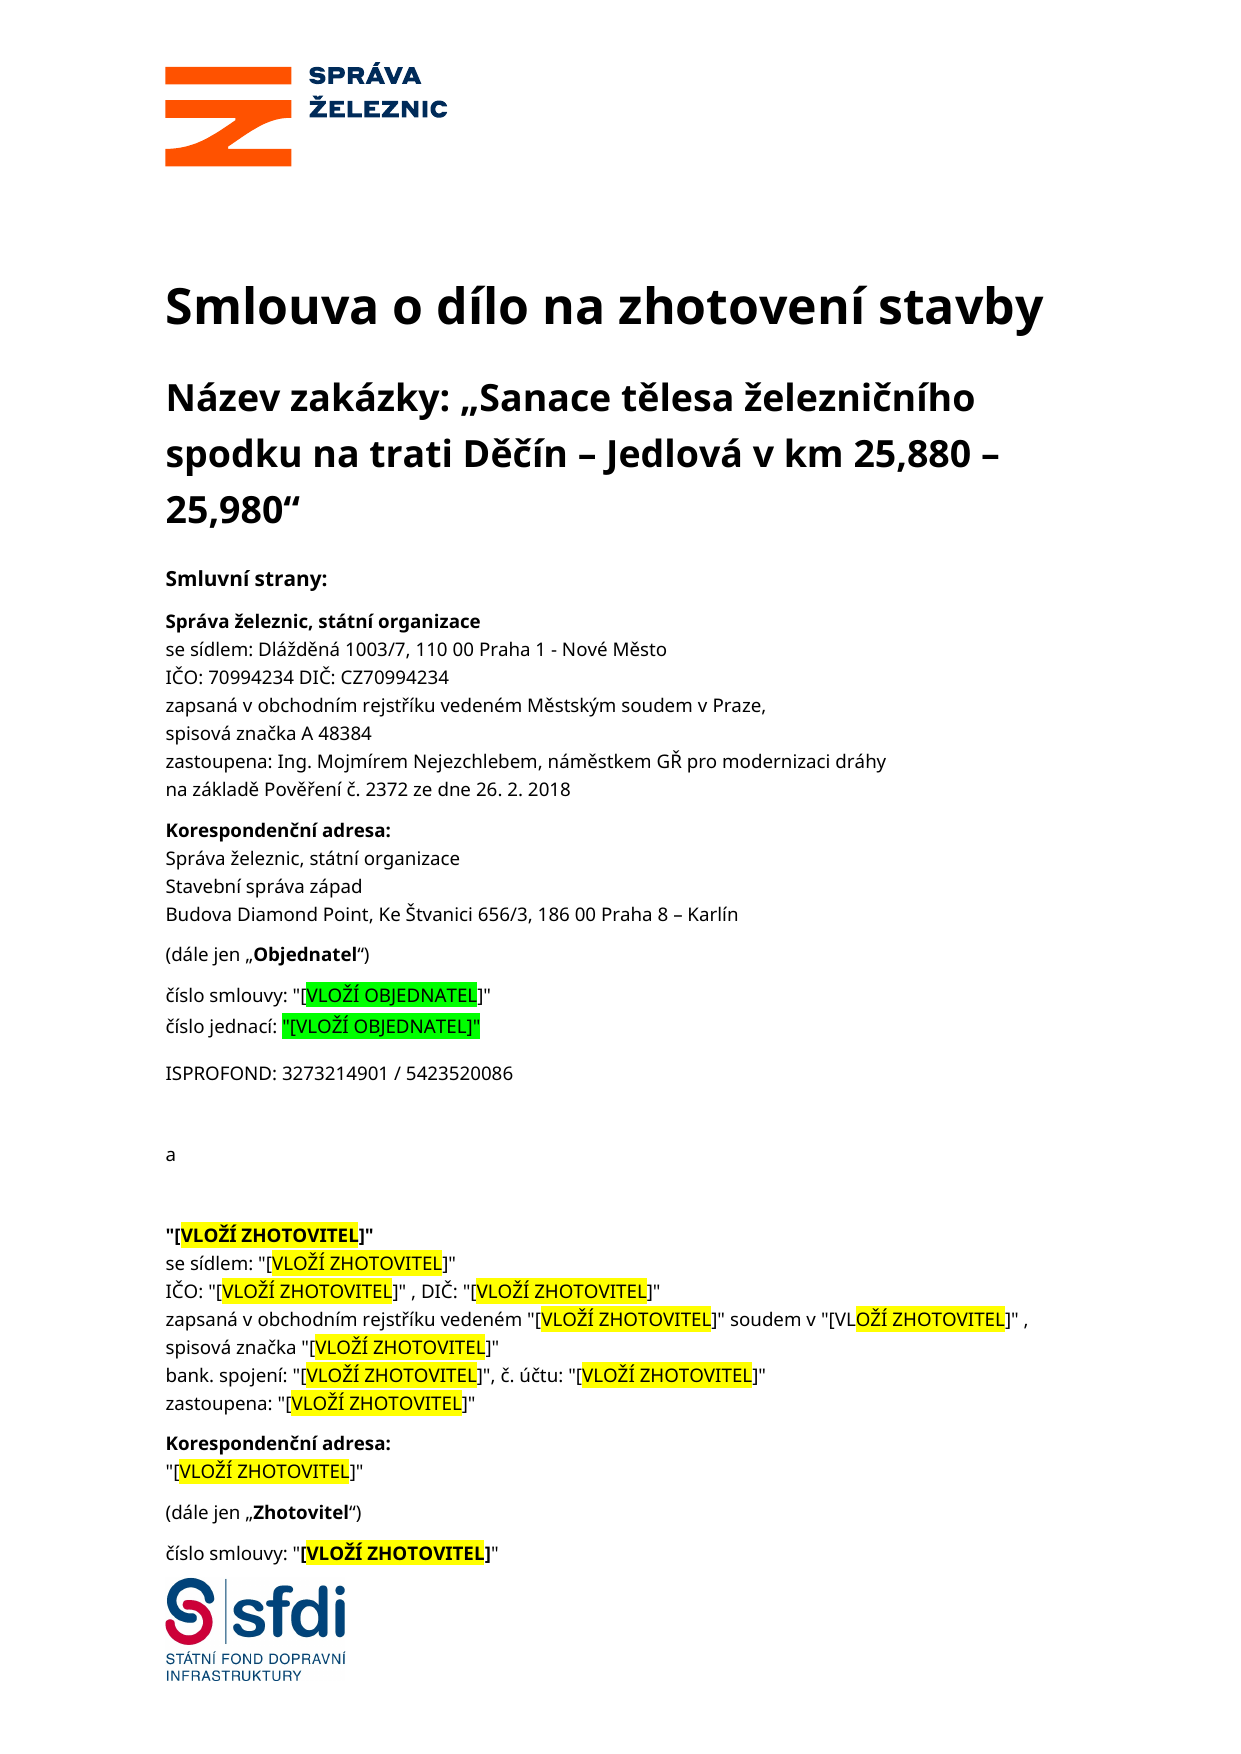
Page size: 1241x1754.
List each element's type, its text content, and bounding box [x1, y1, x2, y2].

text spisová značka A 48384 [165, 720, 1075, 746]
text ISPROFOND: 3273214901 / 5423520086 [165, 1060, 1075, 1086]
text na základě Pověření č. 2372 ze dne 26. 2. 2018 [165, 776, 1075, 802]
text IČO: 70994234 DIČ: CZ70994234 [165, 664, 1075, 690]
text číslo smlouvy: "[VLOŽÍ ZHOTOVITEL]" [165, 1540, 306, 1565]
text zastoupena: "[VLOŽÍ ZHOTOVITEL]" [165, 1390, 291, 1416]
text Smlouva o dílo na zhotovení stavby [165, 271, 1075, 339]
text Stavební správa západ Budova Diamond Point, Ke Štvanici 656/3, 186 00 Praha 8 – Karlín [165, 873, 1075, 926]
text zastoupena: "[VLOŽÍ ZHOTOVITEL]" [462, 1390, 1075, 1416]
text se sídlem: "[VLOŽÍ ZHOTOVITEL]" [165, 1250, 272, 1276]
text číslo smlouvy: "[VLOŽÍ ZHOTOVITEL]" [484, 1540, 1075, 1565]
text a [165, 1141, 1075, 1167]
text Smluvní strany: [165, 564, 1075, 593]
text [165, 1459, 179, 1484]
text "[VLOŽÍ ZHOTOVITEL]" [358, 1222, 1075, 1248]
text (dále jen „Objednatel“) [165, 941, 1075, 967]
text Korespondenční adresa: [165, 817, 1075, 842]
text zastoupena: Ing. Mojmírem Nejezchlebem, náměstkem GŘ pro modernizaci dráhy [165, 748, 1075, 774]
text se sídlem: Dlážděná 1003/7, 110 00 Praha 1 - Nové Město [165, 636, 1075, 662]
picture [165, 1577, 346, 1681]
text Korespondenční adresa: [165, 1431, 1075, 1456]
text "[VLOŽÍ ZHOTOVITEL]" [349, 1459, 1075, 1484]
text číslo jednací: "[VLOŽÍ OBJEDNATEL]" [165, 1010, 1075, 1039]
text spisová značka "[VLOŽÍ ZHOTOVITEL]" [485, 1334, 1075, 1360]
text (dále jen „Zhotovitel“) [165, 1499, 1075, 1525]
text zapsaná v obchodním rejstříku vedeném Městským soudem v Praze, [165, 692, 1075, 718]
text číslo smlouvy: "[VLOŽÍ OBJEDNATEL]" [165, 982, 306, 1007]
text spisová značka "[VLOŽÍ ZHOTOVITEL]" [165, 1334, 315, 1360]
text Správa železnic, státní organizace [165, 845, 1075, 870]
text Název zakázky: „Sanace tělesa železničního spodku na trati Děčín – Jedlová v km 25,880 – 25,980“ [165, 371, 1075, 534]
text Správa železnic, státní organizace [165, 608, 1075, 634]
text číslo smlouvy: "[VLOŽÍ OBJEDNATEL]" [477, 982, 1075, 1007]
text se sídlem: "[VLOŽÍ ZHOTOVITEL]" [442, 1250, 1075, 1276]
text IČO: "[VLOŽÍ ZHOTOVITEL]" , DIČ: "[VLOŽÍ ZHOTOVITEL]" [647, 1278, 1075, 1304]
text bank. spojení: "[VLOŽÍ ZHOTOVITEL]", č. účtu: "[VLOŽÍ ZHOTOVITEL]" [752, 1362, 1075, 1388]
text zapsaná v obchodním rejstříku vedeném "[VLOŽÍ ZHOTOVITEL]" soudem v "[VLOŽÍ ZHOTOVITEL]" , [165, 1306, 541, 1332]
